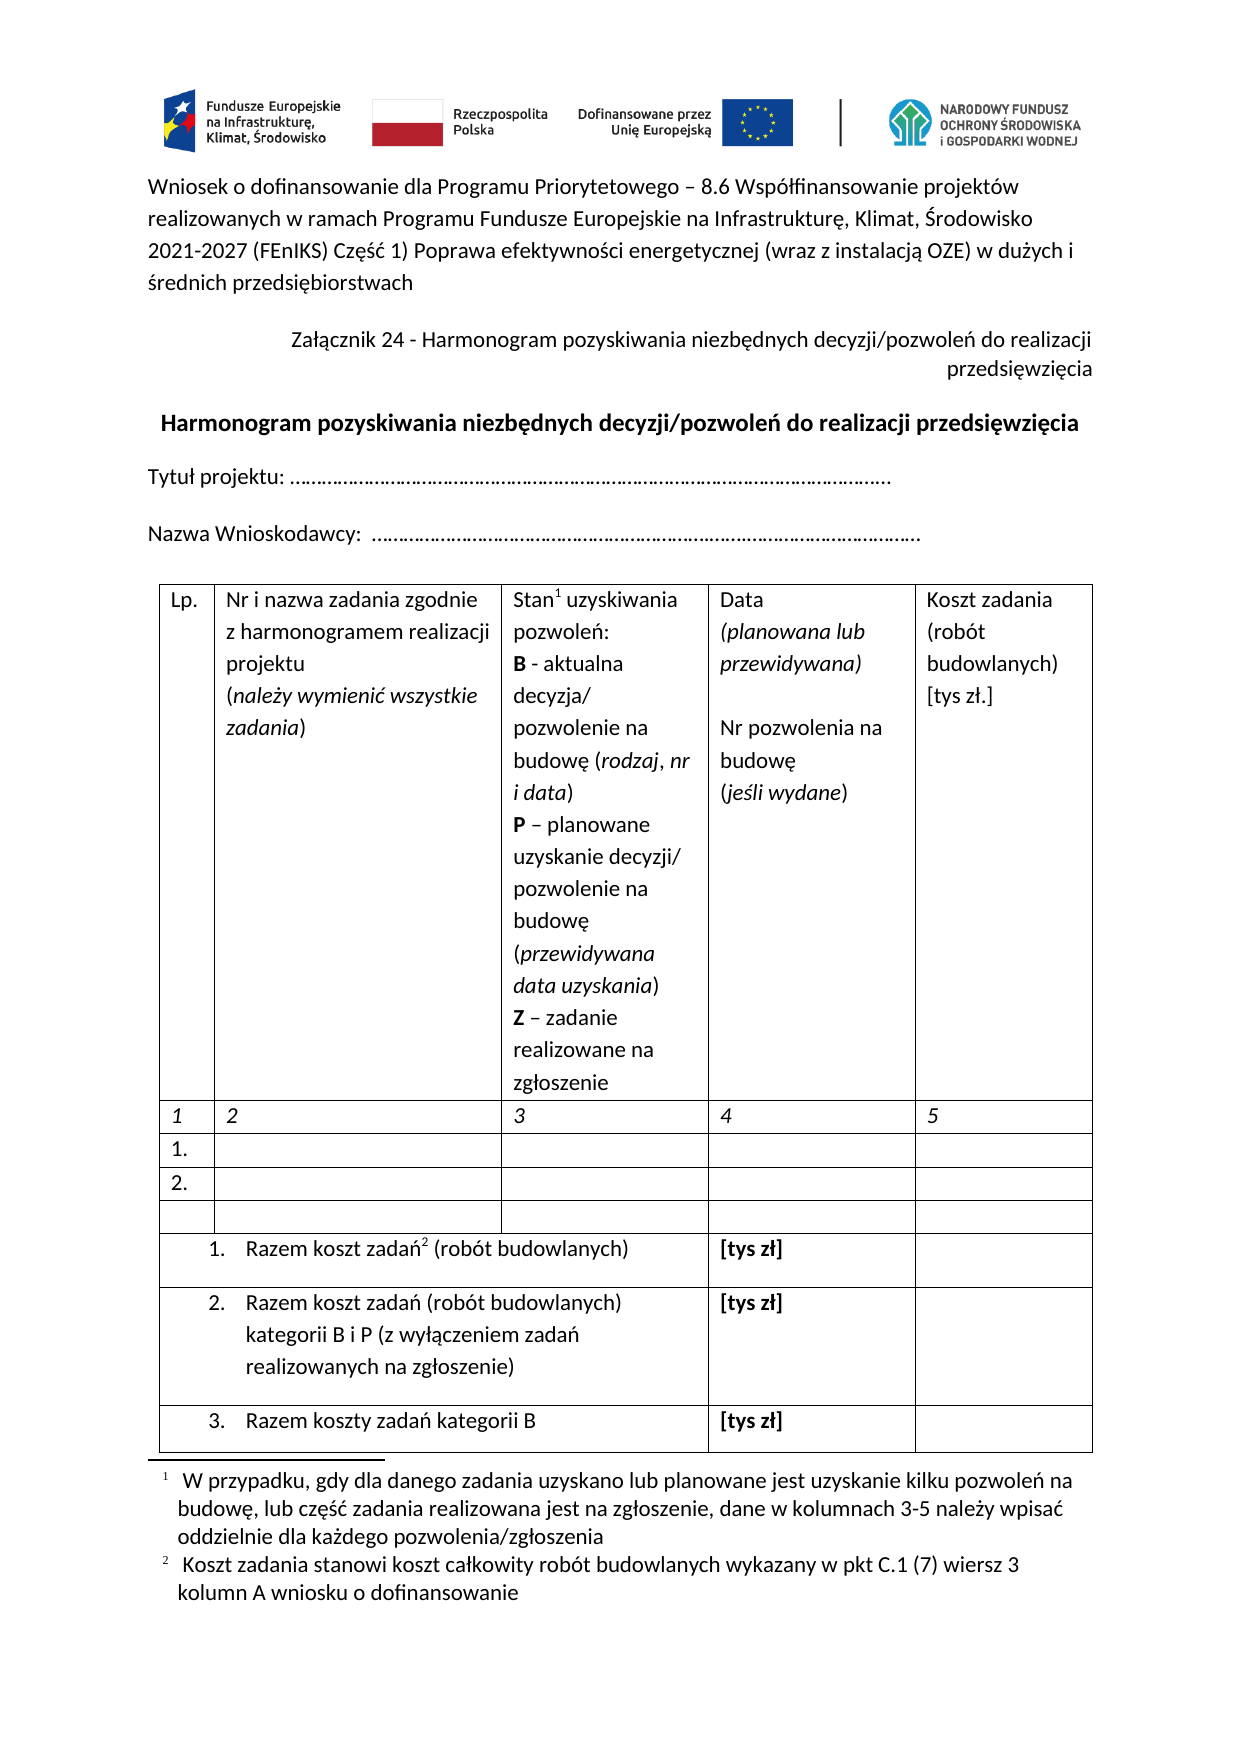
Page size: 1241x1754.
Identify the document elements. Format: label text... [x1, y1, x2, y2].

table_cell [160, 1201, 214, 1233]
table_cell 2. [160, 1168, 214, 1200]
table_header Data (planowana lub przewidywana) Nr pozwolenia na budowę (jeśli wydane) [709, 585, 915, 1100]
table_cell 2 [215, 1101, 501, 1133]
table_cell [916, 1201, 1092, 1233]
table_cell 1 [160, 1101, 214, 1133]
table_cell Razem koszt zadań (robót budowlanych) kategorii B i P (z wyłączeniem zadań realizowanych na zgłoszenie) [160, 1288, 708, 1405]
table_header Stan uzyskiwania pozwoleń: B - aktualna decyzja/ pozwolenie na budowę (rodzaj, nr i data) P – planowane uzyskanie decyzji/ pozwolenie na budowę (przewidywana data uzyskania) Z – zadanie realizowane na zgłoszenie [502, 585, 708, 1100]
table_cell [709, 1134, 915, 1167]
table_cell [502, 1168, 708, 1200]
table_cell 5 [916, 1101, 1092, 1133]
table_cell 3 [502, 1101, 708, 1133]
table_cell [215, 1168, 501, 1200]
table_cell [215, 1134, 501, 1167]
table_header Lp. [160, 585, 214, 1100]
table_cell [215, 1201, 501, 1233]
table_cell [160, 1406, 708, 1452]
table_cell [916, 1168, 1092, 1200]
picture [147, 73, 1093, 168]
table_cell [502, 1134, 708, 1167]
table_cell 4 [709, 1101, 915, 1133]
table_header Nr i nazwa zadania zgodnie z harmonogramem realizacji projektu (należy wymienić wszystkie zadania) [215, 585, 501, 1100]
subtitle Harmonogram pozyskiwania niezbędnych decyzji/pozwoleń do realizacji przedsięwzięcia [148, 407, 1093, 437]
table_cell [916, 1288, 1092, 1405]
table_cell [916, 1234, 1092, 1287]
table_cell 1. [160, 1134, 214, 1167]
table_cell [916, 1406, 1092, 1452]
table_cell [502, 1201, 708, 1233]
table_cell [tys zł] [709, 1406, 915, 1452]
table_cell [tys zł] [709, 1288, 915, 1405]
table_cell [tys zł] [709, 1234, 915, 1287]
table_cell Razem koszt zadań (robót budowlanych) [160, 1234, 708, 1287]
table_cell [709, 1168, 915, 1200]
table_header Koszt zadania (robót budowlanych) [tys zł.] [916, 585, 1092, 1100]
text Nazwa Wnioskodawcy: ……………………………………………………….…….…………………………… [148, 519, 1093, 547]
table_cell [709, 1201, 915, 1233]
text Tytuł projektu: …………………………………………………………………………………………………... [148, 462, 1093, 490]
table_cell [916, 1134, 1092, 1167]
